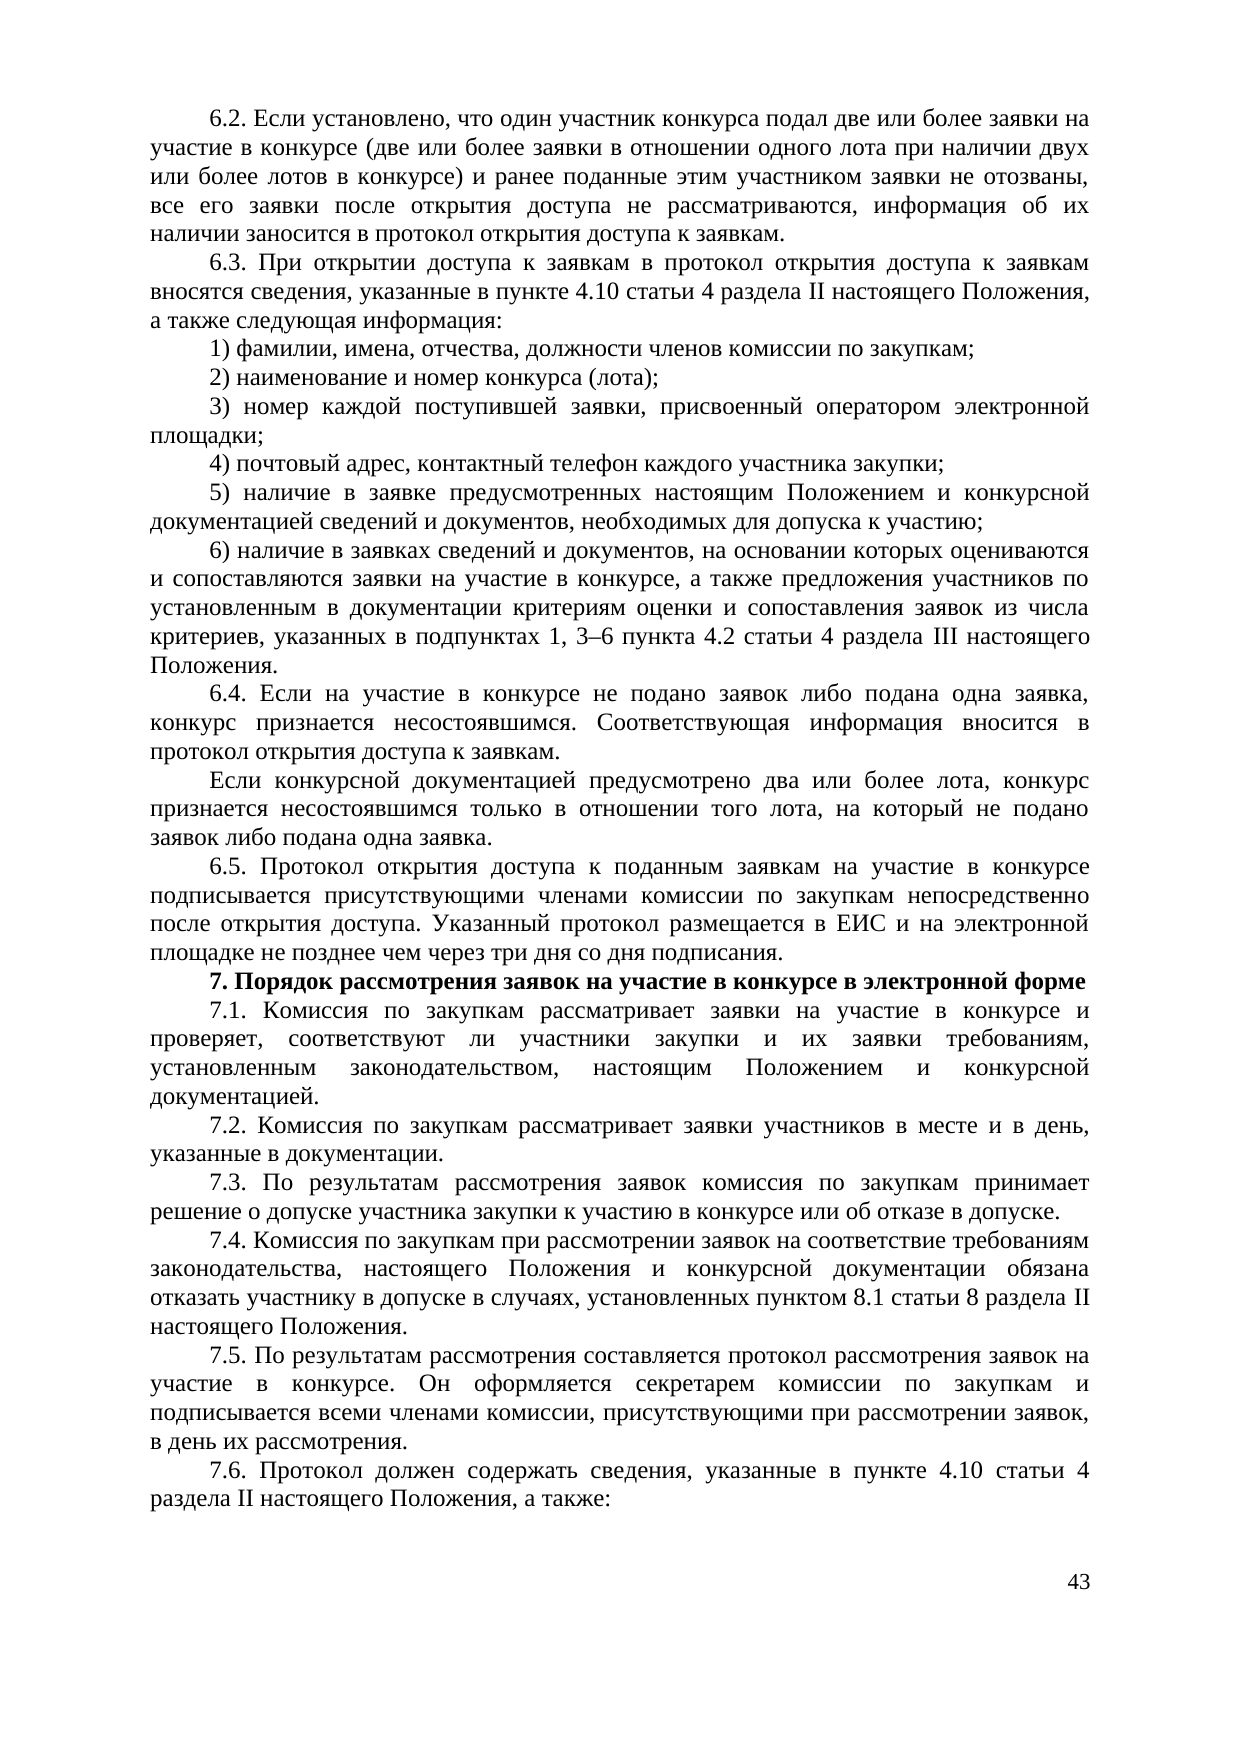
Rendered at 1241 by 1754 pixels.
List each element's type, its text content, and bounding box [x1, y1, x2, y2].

text 7.2. Комиссия по закупкам рассматривает заявки участников в месте и в день, указанные в документации. [150, 1110, 1090, 1167]
text 7. Порядок рассмотрения заявок на участие в конкурсе в электронной форме [150, 966, 1090, 995]
text 7.5. По результатам рассмотрения составляется протокол рассмотрения заявок на участие в конкурсе. Он оформляется секретарем комиссии по закупкам и подписывается всеми членами комиссии, присутствующими при рассмотрении заявок, в день их рассмотрения. [150, 1340, 1090, 1455]
text 7.6. Протокол должен содержать сведения, указанные в пункте 4.10 статьи 4 раздела II настоящего Положения, а также: [150, 1455, 1090, 1512]
text 3) номер каждой поступившей заявки, присвоенный оператором электронной площадки; [150, 391, 1090, 448]
text 6.4. Если на участие в конкурсе не подано заявок либо подана одна заявка, конкурс признается несостоявшимся. Соответствующая информация вносится в протокол открытия доступа к заявкам. [150, 678, 1090, 765]
text 6.2. Если установлено, что один участник конкурса подал две или более заявки на участие в конкурсе (две или более заявки в отношении одного лота при наличии двух или более лотов в конкурсе) и ранее поданные этим участником заявки не отозваны, все его заявки после открытия доступа не рассматриваются, информация об их наличии заносится в протокол открытия доступа к заявкам. [150, 103, 1090, 247]
text 7.3. По результатам рассмотрения заявок комиссия по закупкам принимает решение о допуске участника закупки к участию в конкурсе или об отказе в допуске. [150, 1167, 1090, 1225]
text 4) почтовый адрес, контактный телефон каждого участника закупки; [150, 448, 1090, 477]
text 6.5. Протокол открытия доступа к поданным заявкам на участие в конкурсе подписывается присутствующими членами комиссии по закупкам непосредственно после открытия доступа. Указанный протокол размещается в ЕИС и на электронной площадке не позднее чем через три дня со дня подписания. [150, 851, 1090, 966]
text 1) фамилии, имена, отчества, должности членов комиссии по закупкам; [150, 333, 1090, 362]
text 6.3. При открытии доступа к заявкам в протокол открытия доступа к заявкам вносятся сведения, указанные в пункте 4.10 статьи 4 раздела II настоящего Положения, а также следующая информация: [150, 247, 1090, 333]
text 2) наименование и номер конкурса (лота); [150, 362, 1090, 391]
text 5) наличие в заявке предусмотренных настоящим Положением и конкурсной документацией сведений и документов, необходимых для допуска к участию; [150, 477, 1090, 535]
text 7.1. Комиссия по закупкам рассматривает заявки на участие в конкурсе и проверяет, соответствуют ли участники закупки и их заявки требованиям, установленным законодательством, настоящим Положением и конкурсной документацией. [150, 995, 1090, 1110]
text 6) наличие в заявках сведений и документов, на основании которых оцениваются и сопоставляются заявки на участие в конкурсе, а также предложения участников по установленным в документации критериям оценки и сопоставления заявок из числа критериев, указанных в подпунктах 1, 3–6 пункта 4.2 статьи 4 раздела III настоящего Положения. [150, 535, 1090, 678]
text Если конкурсной документацией предусмотрено два или более лота, конкурс признается несостоявшимся только в отношении того лота, на который не подано заявок либо подана одна заявка. [150, 765, 1090, 851]
text 7.4. Комиссия по закупкам при рассмотрении заявок на соответствие требованиям законодательства, настоящего Положения и конкурсной документации обязана отказать участнику в допуске в случаях, установленных пунктом 8.1 статьи 8 раздела II настоящего Положения. [150, 1225, 1090, 1340]
